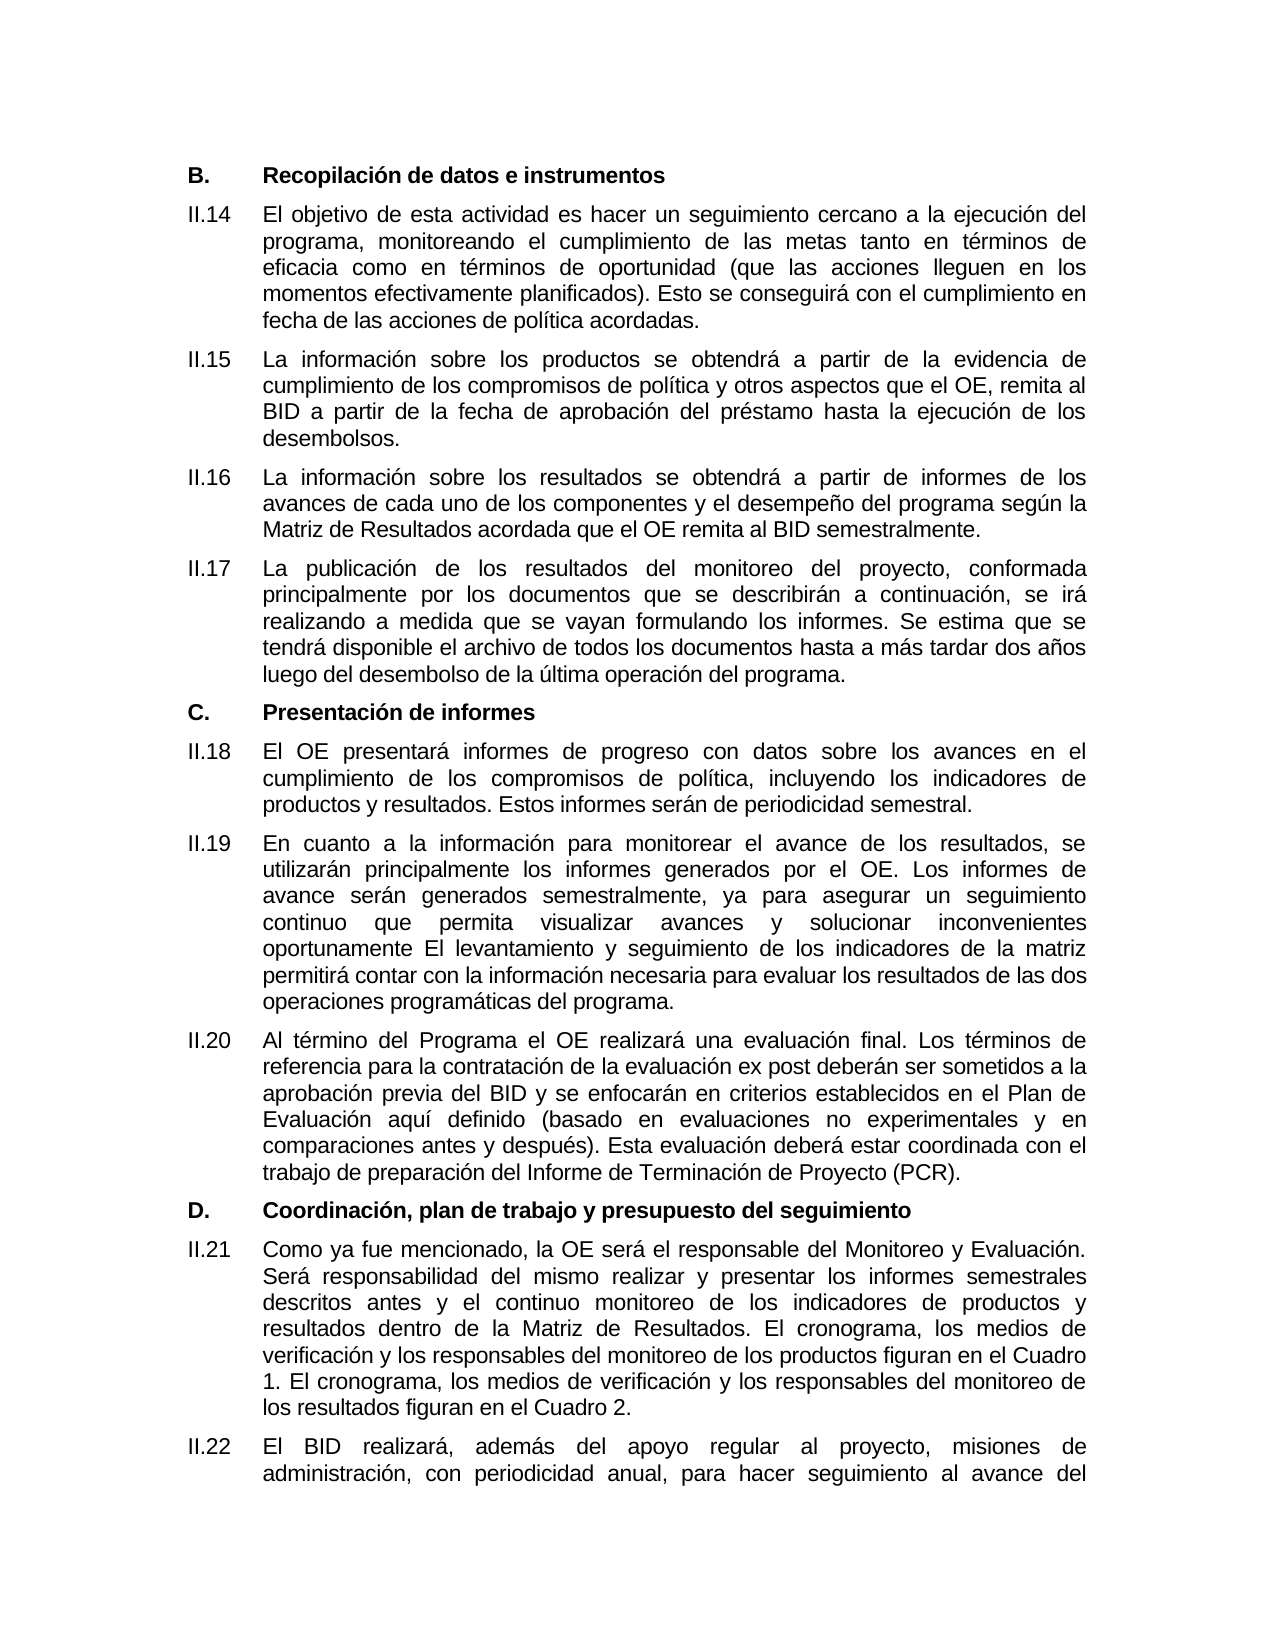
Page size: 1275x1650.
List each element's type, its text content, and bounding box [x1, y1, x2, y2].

text En cuanto a la información para monitorear el avance de los resultados, se utilizarán principalmente los informes generados por el OE. Los informes de avance serán generados semestralmente, ya para asegurar un seguimiento continuo que permita visualizar avances y solucionar inconvenientes oportunamente El levantamiento y seguimiento de los indicadores de la matriz permitirá contar con la información necesaria para evaluar los resultados de las dos operaciones programáticas del programa. [187, 830, 1087, 1014]
subtitle B. Recopilación de datos e instrumentos [187, 162, 1087, 189]
subtitle C. Presentación de informes [187, 699, 1087, 726]
text La información sobre los resultados se obtendrá a partir de informes de los avances de cada uno de los componentes y el desempeño del programa según la Matriz de Resultados acordada que el OE remita al BID semestralmente. [187, 463, 1087, 543]
text La publicación de los resultados del monitoreo del proyecto, conformada principalmente por los documentos que se describirán a continuación, se irá realizando a medida que se vayan formulando los informes. Se estima que se tendrá disponible el archivo de todos los documentos hasta a más tardar dos años luego del desembolso de la última operación del programa. [187, 555, 1087, 687]
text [187, 1433, 1087, 1486]
text Al término del Programa el OE realizará una evaluación final. Los términos de referencia para la contratación de la evaluación ex post deberán ser sometidos a la aprobación previa del BID y se enfocarán en criterios establecidos en el Plan de Evaluación aquí definido (basado en evaluaciones no experimentales y en comparaciones antes y después). Esta evaluación deberá estar coordinada con el trabajo de preparación del Informe de Terminación de Proyecto (PCR). [187, 1027, 1087, 1185]
subtitle D. Coordinación, plan de trabajo y presupuesto del seguimiento [187, 1197, 1087, 1224]
text El OE presentará informes de progreso con datos sobre los avances en el cumplimiento de los compromisos de política, incluyendo los indicadores de productos y resultados. Estos informes serán de periodicidad semestral. [187, 738, 1087, 817]
text El objetivo de esta actividad es hacer un seguimiento cercano a la ejecución del programa, monitoreando el cumplimiento de las metas tanto en términos de eficacia como en términos de oportunidad (que las acciones lleguen en los momentos efectivamente planificados). Esto se conseguirá con el cumplimiento en fecha de las acciones de política acordadas. [187, 201, 1087, 333]
text Como ya fue mencionado, la OE será el responsable del Monitoreo y Evaluación. Será responsabilidad del mismo realizar y presentar los informes semestrales descritos antes y el continuo monitoreo de los indicadores de productos y resultados dentro de la Matriz de Resultados. El cronograma, los medios de verificación y los responsables del monitoreo de los productos figuran en el Cuadro 1. El cronograma, los medios de verificación y los responsables del monitoreo de los resultados figuran en el Cuadro 2. [187, 1236, 1087, 1421]
text La información sobre los productos se obtendrá a partir de la evidencia de cumplimiento de los compromisos de política y otros aspectos que el OE, remita al BID a partir de la fecha de aprobación del préstamo hasta la ejecución de los desembolsos. [187, 346, 1087, 451]
